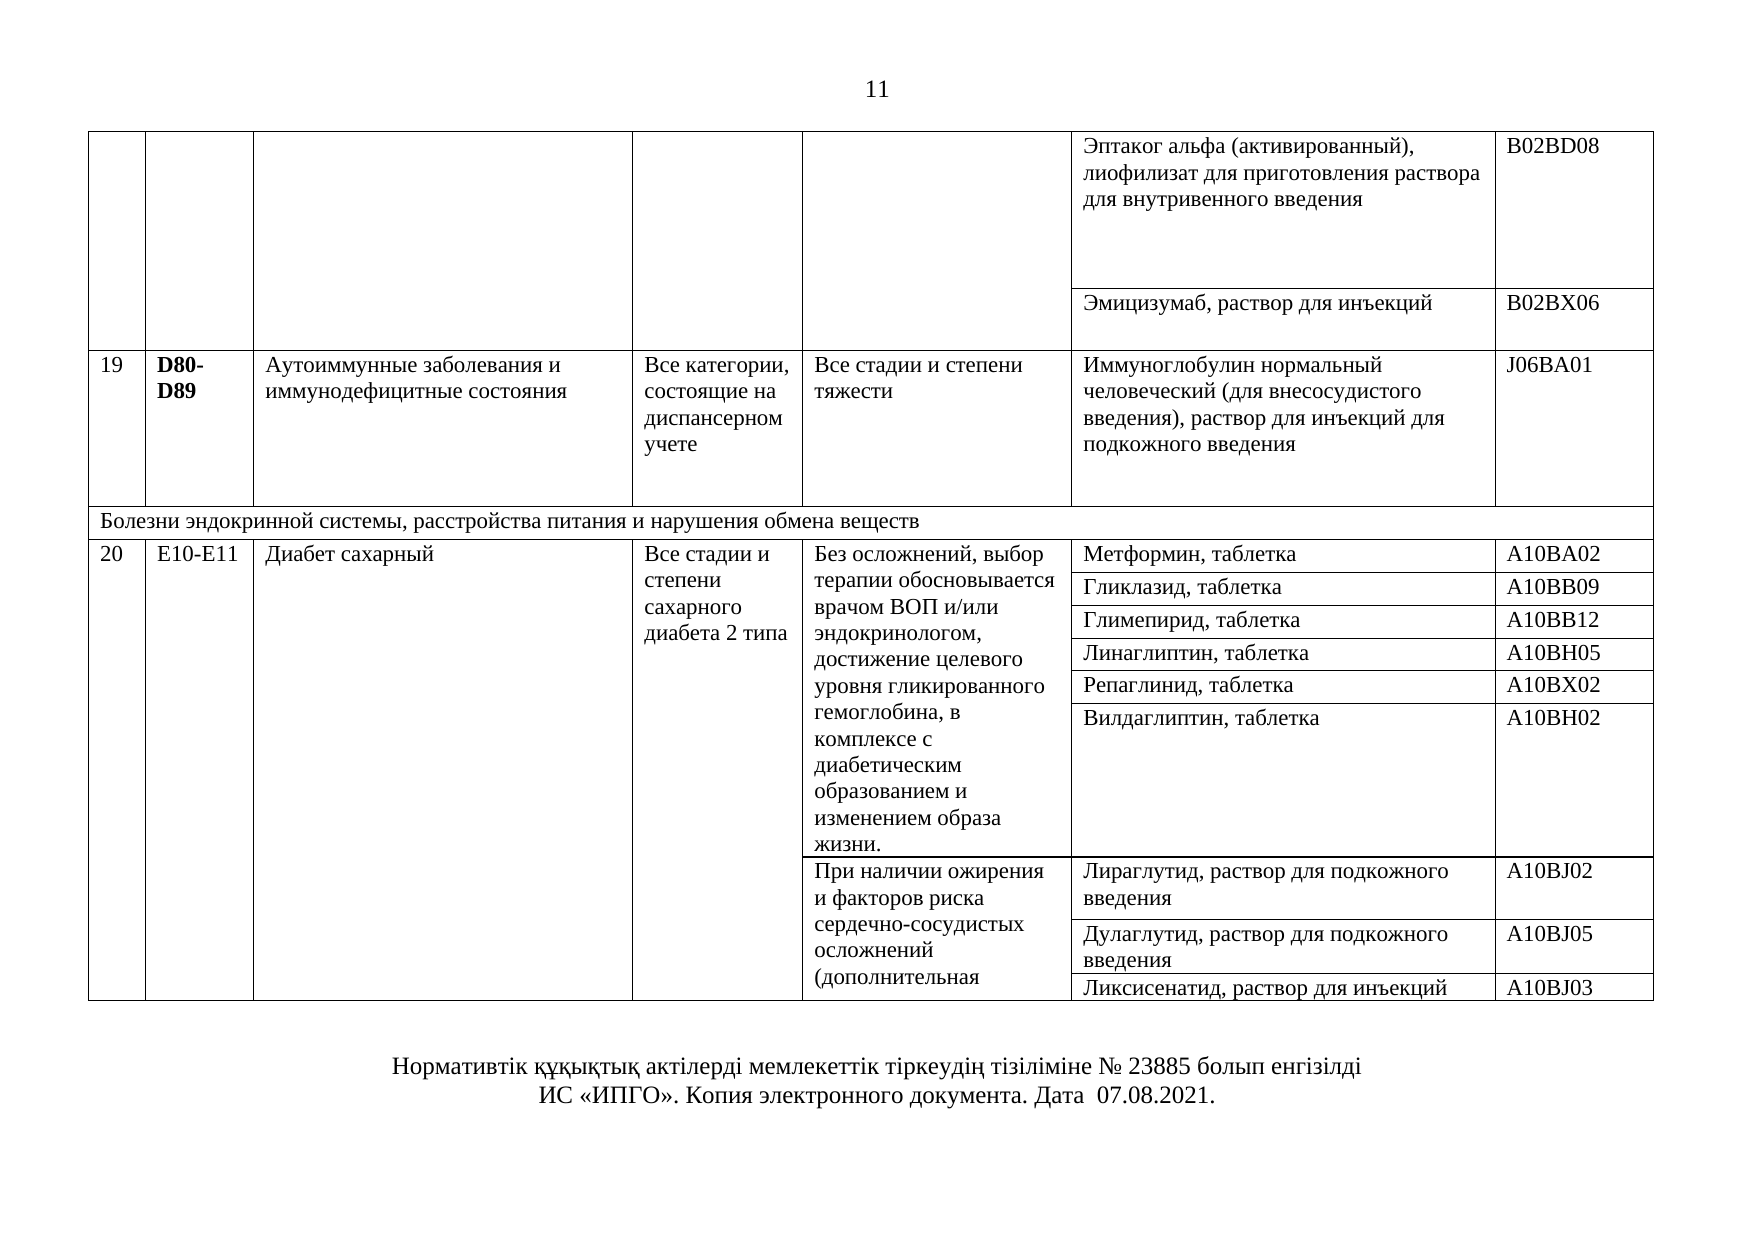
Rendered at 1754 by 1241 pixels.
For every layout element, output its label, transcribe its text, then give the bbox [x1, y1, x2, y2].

table_cell A10BJ02 [1496, 858, 1653, 919]
table_cell A10BJ03 [1496, 974, 1653, 1000]
table_cell A10BH05 [1496, 639, 1653, 670]
table_cell Репаглинид, таблетка [1072, 671, 1495, 703]
table_cell Все стадии и степени сахарного диабета 2 типа [633, 540, 802, 1000]
table_cell Диабет сахарный [254, 540, 632, 1000]
table_cell Вилдаглиптин, таблетка [1072, 704, 1495, 856]
table_cell A10BA02 [1496, 540, 1653, 572]
table_cell Метформин, таблетка [1072, 540, 1495, 572]
table_cell Дулаглутид, раствор для подкожного введения [1072, 920, 1495, 973]
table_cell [633, 351, 802, 506]
table_cell Линаглиптин, таблетка [1072, 639, 1495, 670]
table_cell J06BA01 [1496, 351, 1653, 506]
table_cell B02BD08 [1496, 132, 1653, 287]
table_cell Эптаког альфа (активированный), лиофилизат для приготовления раствора для внутривенного введения [1072, 132, 1495, 287]
table_cell 19 [89, 351, 145, 506]
table_cell D80- D89 [146, 351, 253, 506]
table_cell Лираглутид, раствор для подкожного введения [1072, 858, 1495, 919]
table_cell Все стадии и степени тяжести [803, 351, 1071, 506]
table_cell E10-Е11 [146, 540, 253, 1000]
table_cell 20 [89, 540, 145, 1000]
table_cell Гликлазид, таблетка [1072, 573, 1495, 605]
table_cell Глимепирид, таблетка [1072, 606, 1495, 637]
table_cell При наличии ожирения и факторов риска сердечно-сосудистых осложнений (дополнительная терапия) по назначению эндокринолога. [803, 858, 1071, 1000]
table_cell Ликсисенатид, раствор для инъекций [1072, 974, 1495, 1000]
table_cell A10BJ05 [1496, 920, 1653, 973]
table_cell Иммуноглобулин нормальный человеческий (для внесосудистого введения), раствор для инъекций для подкожного введения [1072, 351, 1495, 506]
table_cell A10BB09 [1496, 573, 1653, 605]
table_cell Болезни эндокринной системы, расстройства питания и нарушения обмена веществ [89, 507, 1653, 539]
table_cell A10BX02 [1496, 671, 1653, 703]
table_cell A10BB12 [1496, 606, 1653, 637]
table_cell Эмицизумаб, раствор для инъекций [1072, 289, 1495, 350]
table_cell В02ВХ06 [1496, 289, 1653, 350]
table_cell А10ВН02 [1496, 704, 1653, 856]
table_cell Аутоиммунные заболевания и иммунодефицитные состояния [254, 351, 632, 506]
table_cell Без осложнений, выбор терапии обосновывается врачом ВОП и/или эндокринологом, достижение целевого уровня гликированного гемоглобина, в комплексе с диабетическим образованием и изменением образа жизни. [803, 540, 1071, 856]
